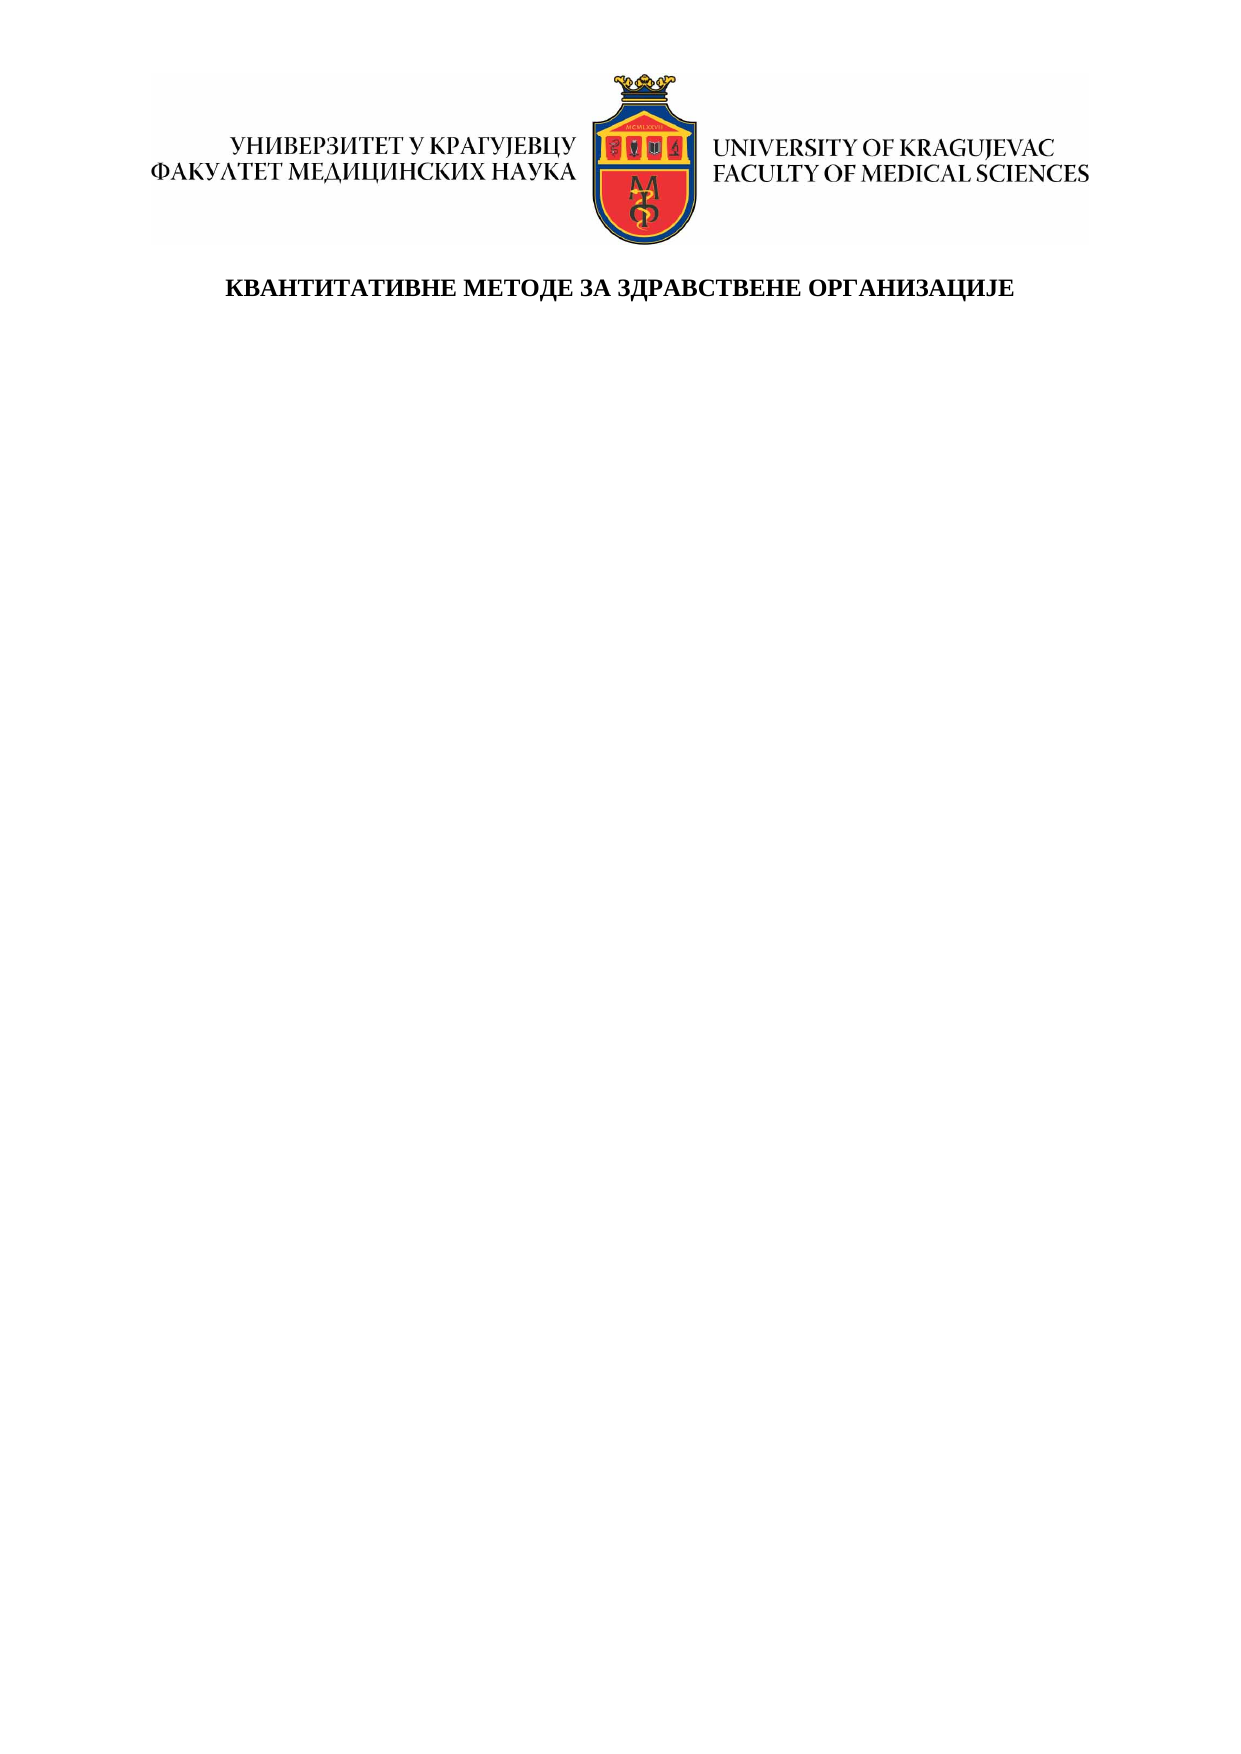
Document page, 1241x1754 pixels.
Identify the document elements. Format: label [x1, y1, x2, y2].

picture [151, 73, 1089, 245]
